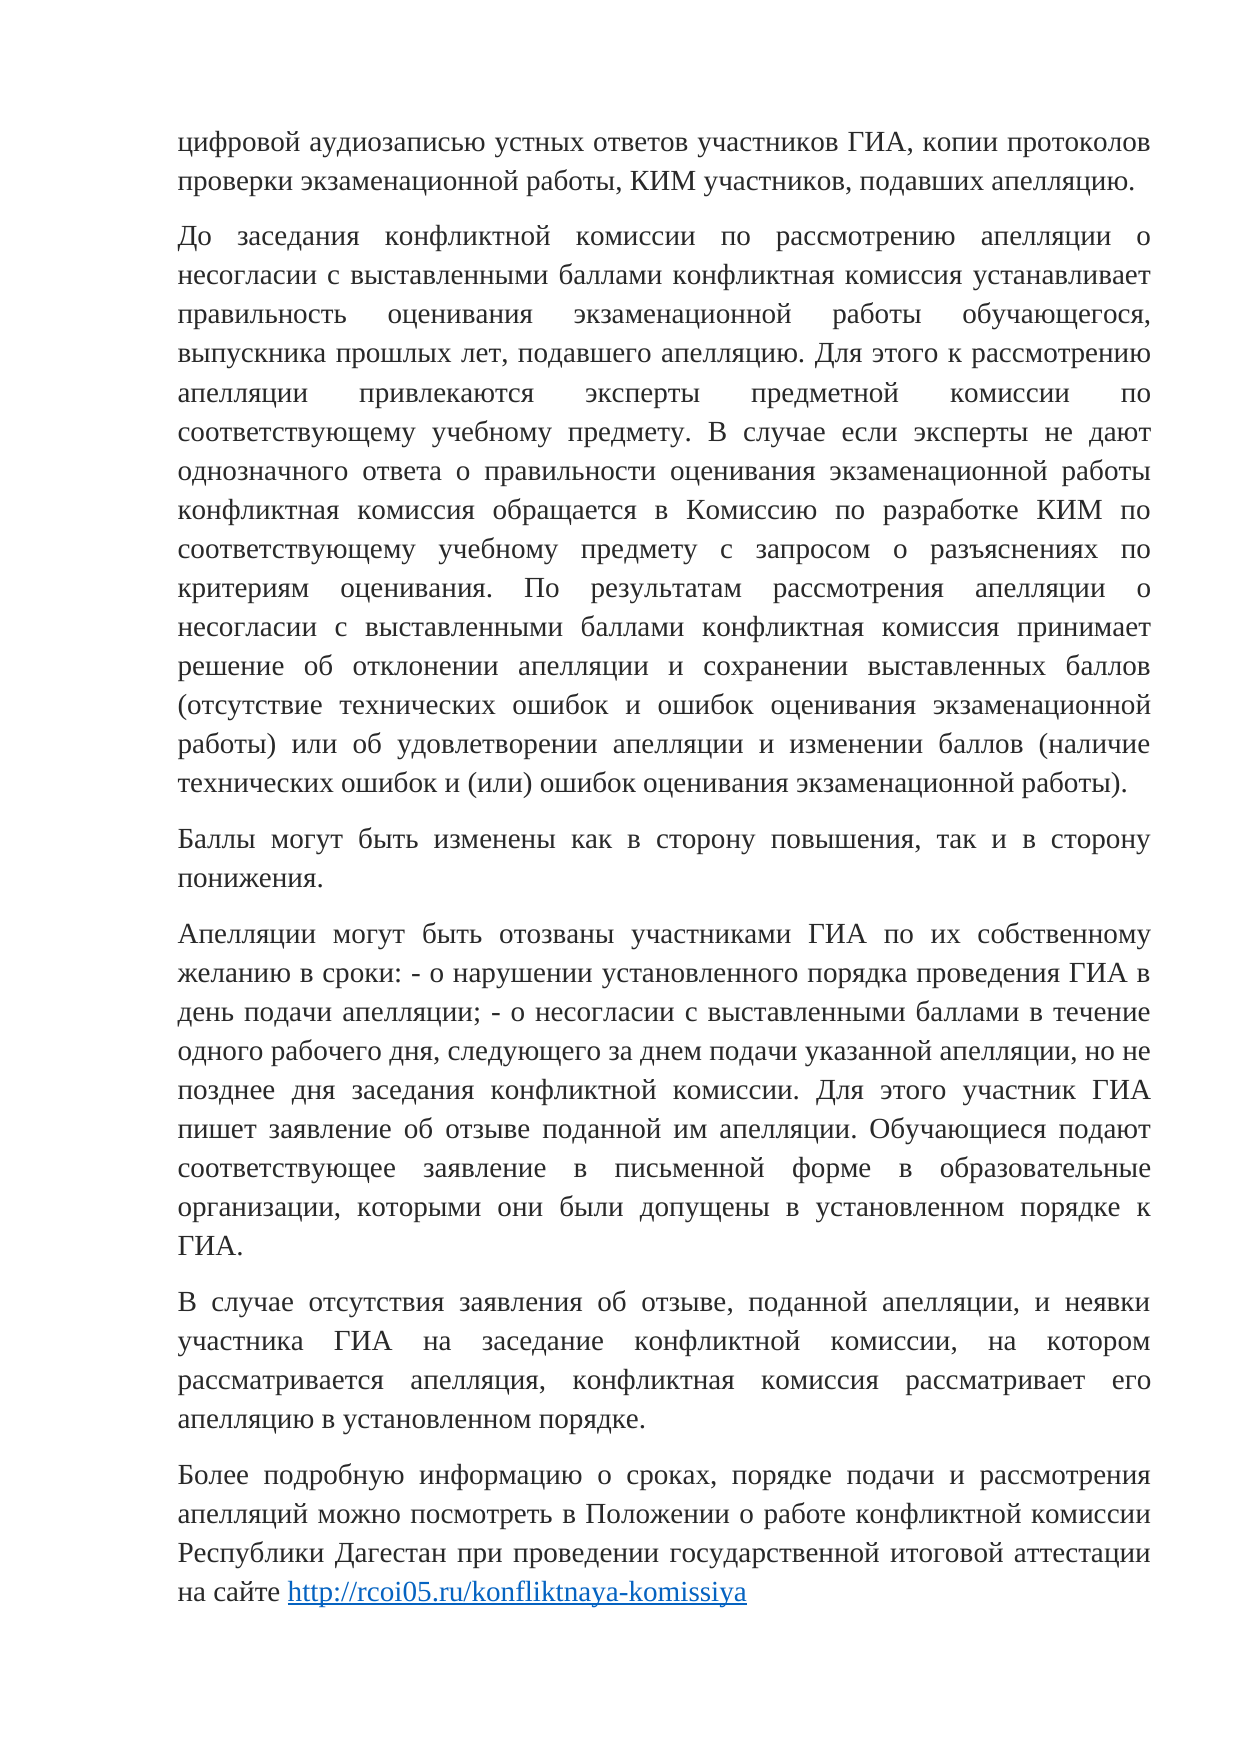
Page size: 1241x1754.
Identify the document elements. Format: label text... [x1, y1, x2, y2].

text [177, 118, 1152, 196]
text Более подробную информацию о сроках, порядке подачи и рассмотрения апелляций можно посмотреть в Положении о работе конфликтной комиссии Республики Дагестан при проведении государственной итоговой аттестации на сайте http://rcoi05.ru/konfliktnaya-komissiya [177, 1451, 1152, 1608]
text До заседания конфликтной комиссии по рассмотрению апелляции о несогласии с выставленными баллами конфликтная комиссия устанавливает правильность оценивания экзаменационной работы обучающегося, выпускника прошлых лет, подавшего апелляцию. Для этого к рассмотрению апелляции привлекаются эксперты предметной комиссии по соответствующему учебному предмету. В случае если эксперты не дают однозначного ответа о правильности оценивания экзаменационной работы конфликтная комиссия обращается в Комиссию по разработке КИМ по соответствующему учебному предмету с запросом о разъяснениях по критериям оценивания. По результатам рассмотрения апелляции о несогласии с выставленными баллами конфликтная комиссия принимает решение об отклонении апелляции и сохранении выставленных баллов (отсутствие технических ошибок и ошибок оценивания экзаменационной работы) или об удовлетворении апелляции и изменении баллов (наличие технических ошибок и (или) ошибок оценивания экзаменационной работы). [177, 213, 1152, 799]
text В случае отсутствия заявления об отзыве, поданной апелляции, и неявки участника ГИА на заседание конфликтной комиссии, на котором рассматривается апелляция, конфликтная комиссия рассматривает его апелляцию в установленном порядке. [177, 1278, 1152, 1435]
text Баллы могут быть изменены как в сторону повышения, так и в сторону понижения. [177, 816, 1152, 894]
text Апелляции могут быть отозваны участниками ГИА по их собственному желанию в сроки: - о нарушении установленного порядка проведения ГИА в день подачи апелляции; - о несогласии с выставленными баллами в течение одного рабочего дня, следующего за днем подачи указанной апелляции, но не позднее дня заседания конфликтной комиссии. Для этого участник ГИА пишет заявление об отзыве поданной им апелляции. Обучающиеся подают соответствующее заявление в письменной форме в образовательные организации, которыми они были допущены в установленном порядке к ГИА. [177, 910, 1152, 1262]
